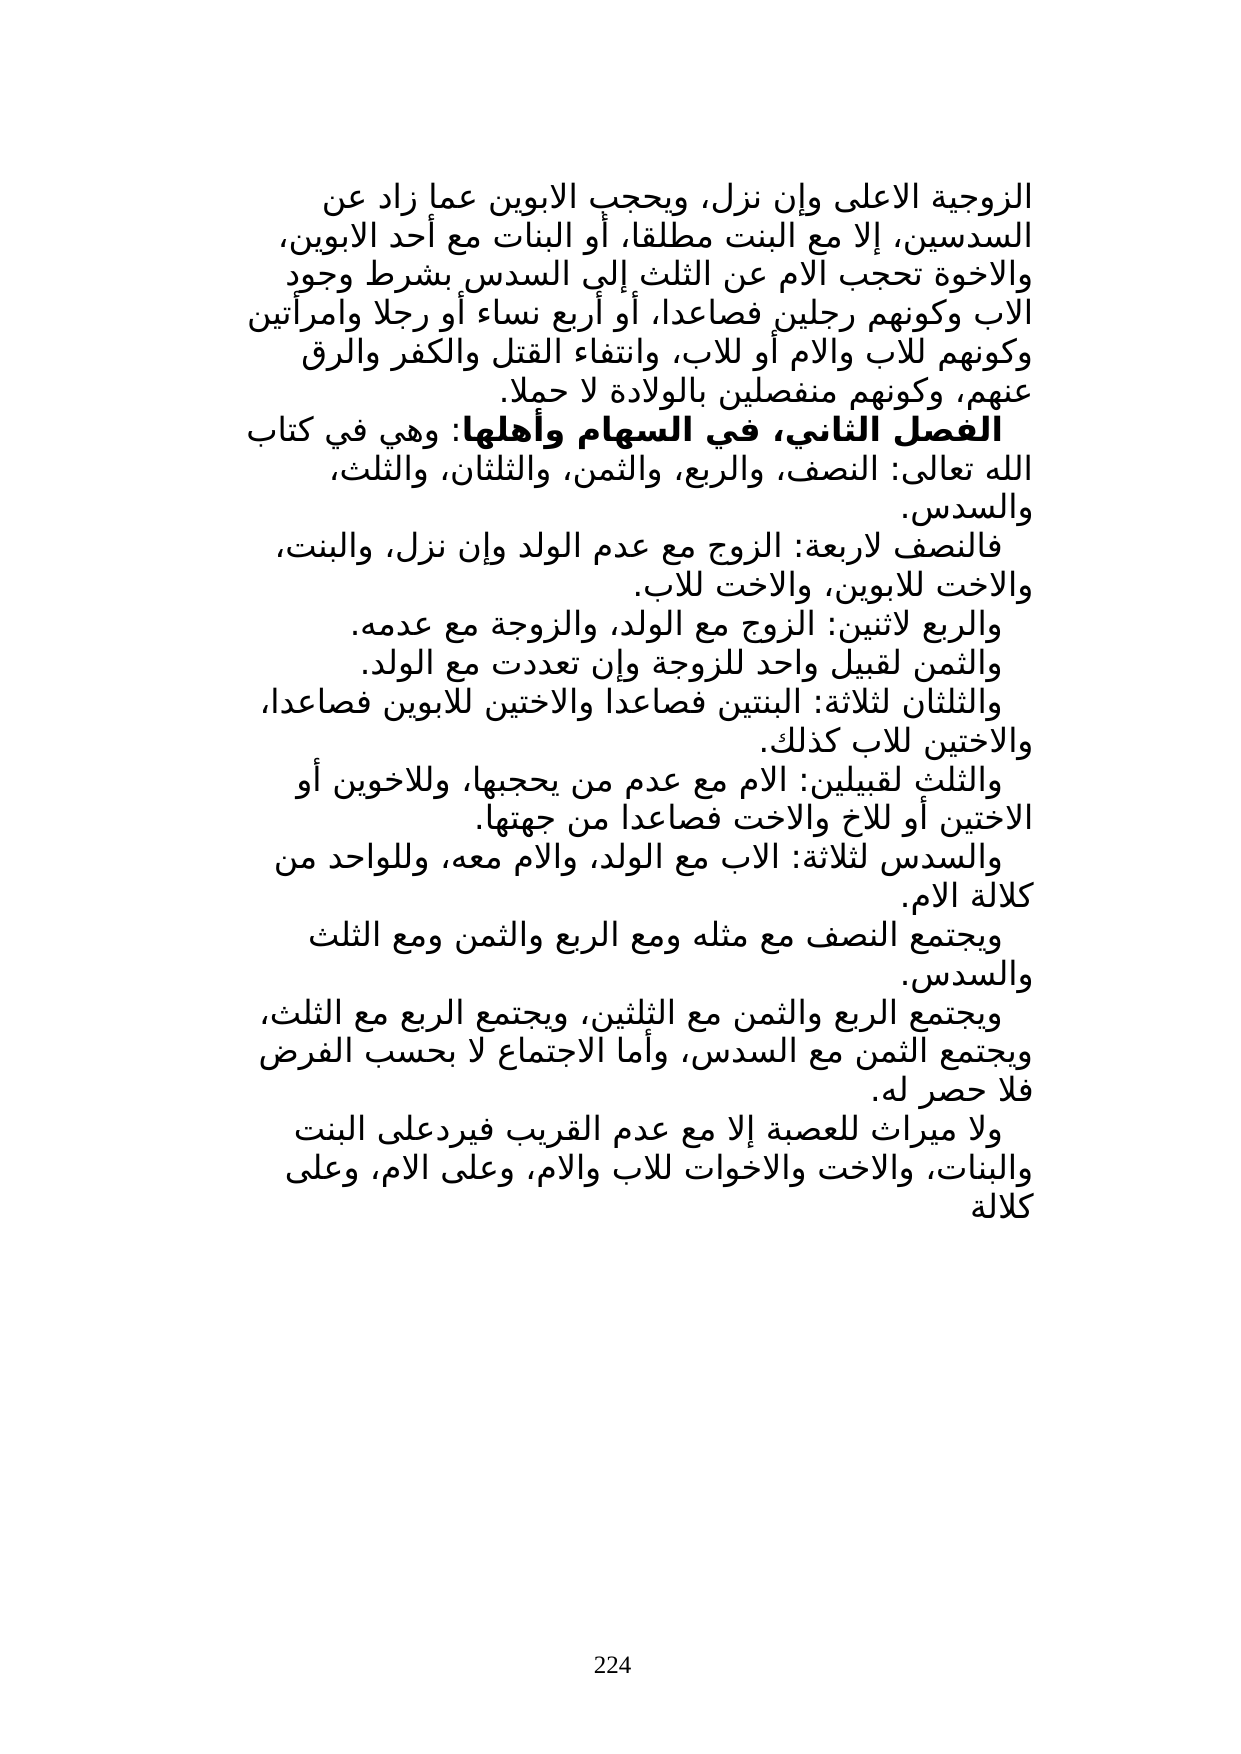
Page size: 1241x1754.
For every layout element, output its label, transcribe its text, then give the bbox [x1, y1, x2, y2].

text فالنصف لاربعة: الزوج مع عدم الولد وإن نزل، والبنت، والاخت للابوين، والاخت للاب. [222, 527, 1033, 604]
text والربع لاثنين: الزوج مع الولد، والزوجة مع عدمه. [222, 604, 1033, 643]
text ويجتمع النصف مع مثله ومع الربع والثمن ومع الثلث والسدس. [222, 915, 1033, 993]
text والثمن لقبيل واحد للزوجة وإن تعددت مع الولد. [222, 643, 1033, 682]
text الزوجية الاعلى وإن نزل، ويحجب الابوين عما زاد عن السدسين، إلا مع البنت مطلقا، أو البنات مع أحد الابوين، والاخوة تحجب الام عن الثلث إلى السدس بشرط وجود الاب وكونهم رجلين فصاعدا، أو أربع نساء أو رجلا وامرأتين وكونهم للاب والام أو للاب، وانتفاء القتل والكفر والرق عنهم، وكونهم منفصلين بالولادة لا حملا. [222, 177, 1033, 410]
text والثلثان لثلاثة: البنتين فصاعدا والاختين للابوين فصاعدا، والاختين للاب كذلك. [222, 682, 1033, 760]
text ولا ميراث للعصبة إلا مع عدم القريب فيردعلى البنت والبنات، والاخت والاخوات للاب والام، وعلى الام، وعلى كلالة [222, 1110, 1033, 1226]
text والثلث لقبيلين: الام مع عدم من يحجبها، وللاخوين أو الاختين أو للاخ والاخت فصاعدا من جهتها. [222, 760, 1033, 838]
text الفصل الثاني، في السهام وأهلها: وهي في كتاب الله تعالى: النصف، والربع، والثمن، والثلثان، والثلث، والسدس. [222, 410, 1033, 527]
text ويجتمع الربع والثمن مع الثلثين، ويجتمع الربع مع الثلث، ويجتمع الثمن مع السدس، وأما الاجتماع لا بحسب الفرض فلا حصر له. [222, 993, 1033, 1110]
text والسدس لثلاثة: الاب مع الولد، والام معه، وللواحد من كلالة الام. [222, 838, 1033, 915]
